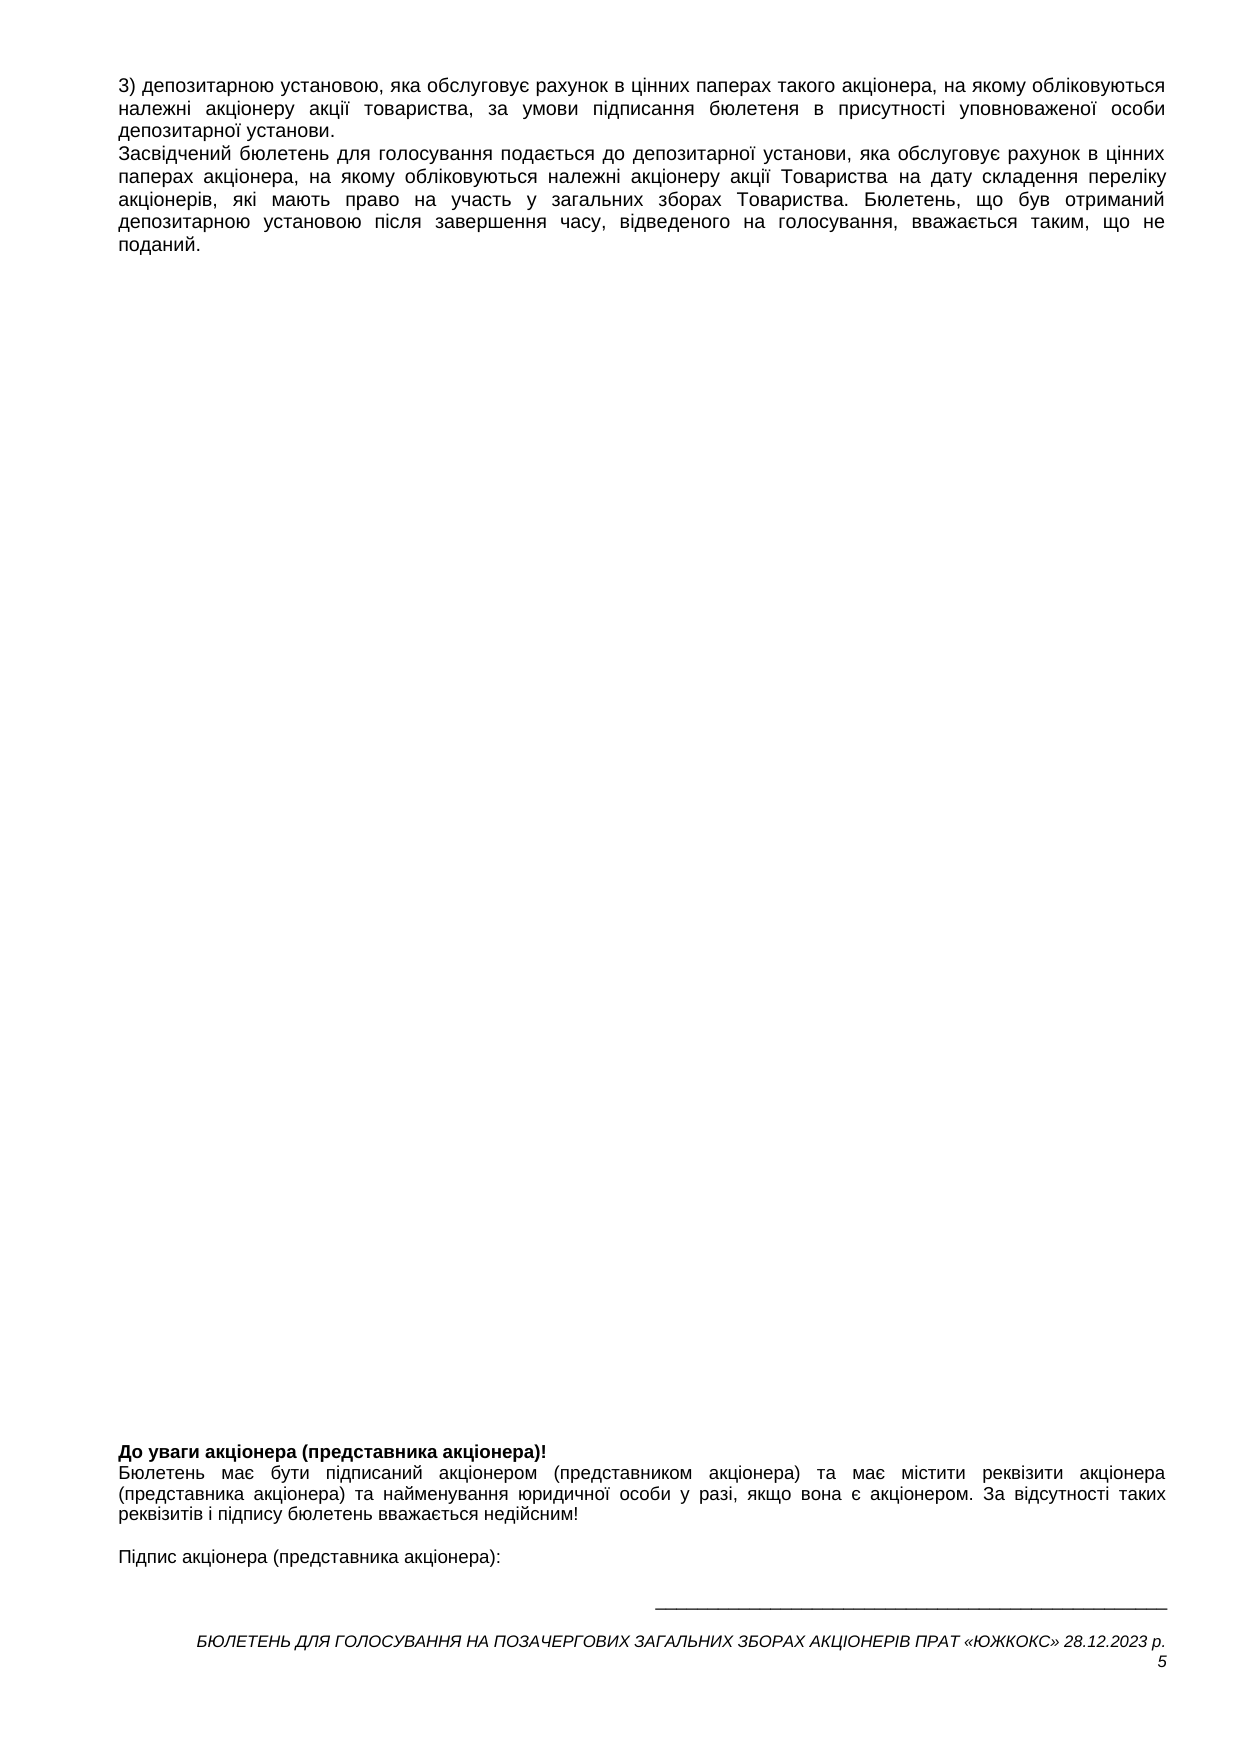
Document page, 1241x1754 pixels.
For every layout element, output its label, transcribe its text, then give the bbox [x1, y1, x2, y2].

text Засвідчений бюлетень для голосування подається до депозитарної установи, яка обслуговує рахунок в цінних паперах акціонера, на якому обліковуються належні акціонеру акції Товариства на дату складення переліку акціонерів, які мають право на участь у загальних зборах Товариства. Бюлетень, що був отриманий депозитарною установою після завершення часу, відведеного на голосування, вважається таким, що не поданий. [118, 142, 1167, 256]
text 3) депозитарною установою, яка обслуговує рахунок в цінних паперах такого акціонера, на якому обліковуються належні акціонеру акції товариства, за умови підписання бюлетеня в присутності уповноваженої особи депозитарної установи. [118, 74, 1167, 142]
